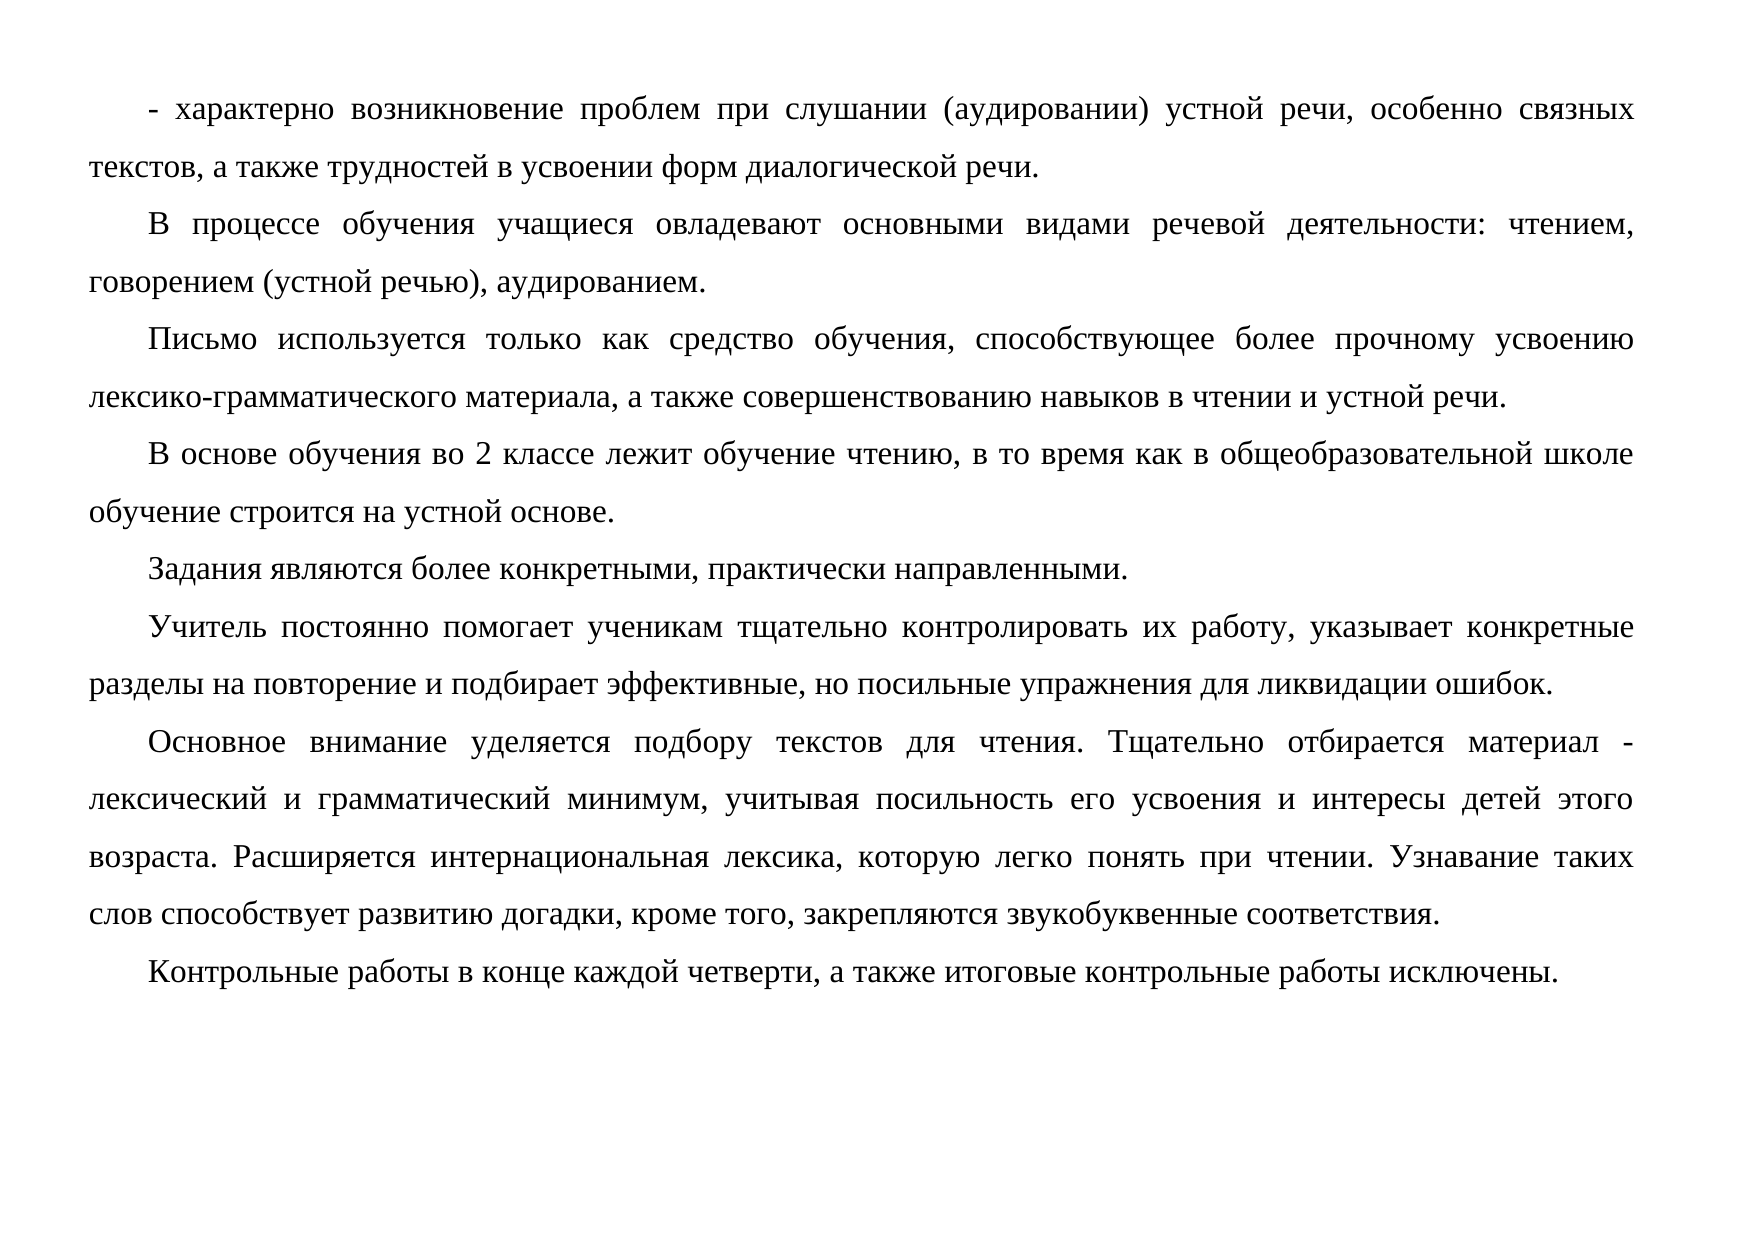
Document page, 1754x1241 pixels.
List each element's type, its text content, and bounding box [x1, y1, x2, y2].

text Учитель постоянно помогает ученикам тщательно контролировать их работу, указывает конкретные разделы на повторение и подбирает эффективные, но посильные упражнения для ликвидации ошибок. [89, 606, 1636, 702]
text В процессе обучения учащиеся овладевают основными видами речевой деятельности: чтением, говорением (устной речью), аудированием. [89, 204, 1636, 299]
text - характерно возникновение проблем при слушании (аудировании) устной речи, особенно связных текстов, а также трудностей в усвоении форм диалогической речи. [89, 89, 1636, 184]
text Контрольные работы в конце каждой четверти, а также итоговые контрольные работы исключены. [89, 951, 1636, 989]
text Задания являются более конкретными, практически направленными. [89, 549, 1636, 587]
text Письмо используется только как средство обучения, способствующее более прочному усвоению лексико-грамматического материала, а также совершенствованию навыков в чтении и устной речи. [89, 319, 1636, 414]
text В основе обучения во 2 классе лежит обучение чтению, в то время как в общеобразовательной школе обучение строится на устной основе. [89, 434, 1636, 529]
text Основное внимание уделяется подбору текстов для чтения. Тщательно отбирается материал - лексический и грамматический минимум, учитывая посильность его усвоения и интересы детей этого возраста. Расширяется интернациональная лексика, которую легко понять при чтении. Узнавание таких слов способствует развитию догадки, кроме того, закрепляются звукобуквенные соответствия. [89, 721, 1636, 932]
